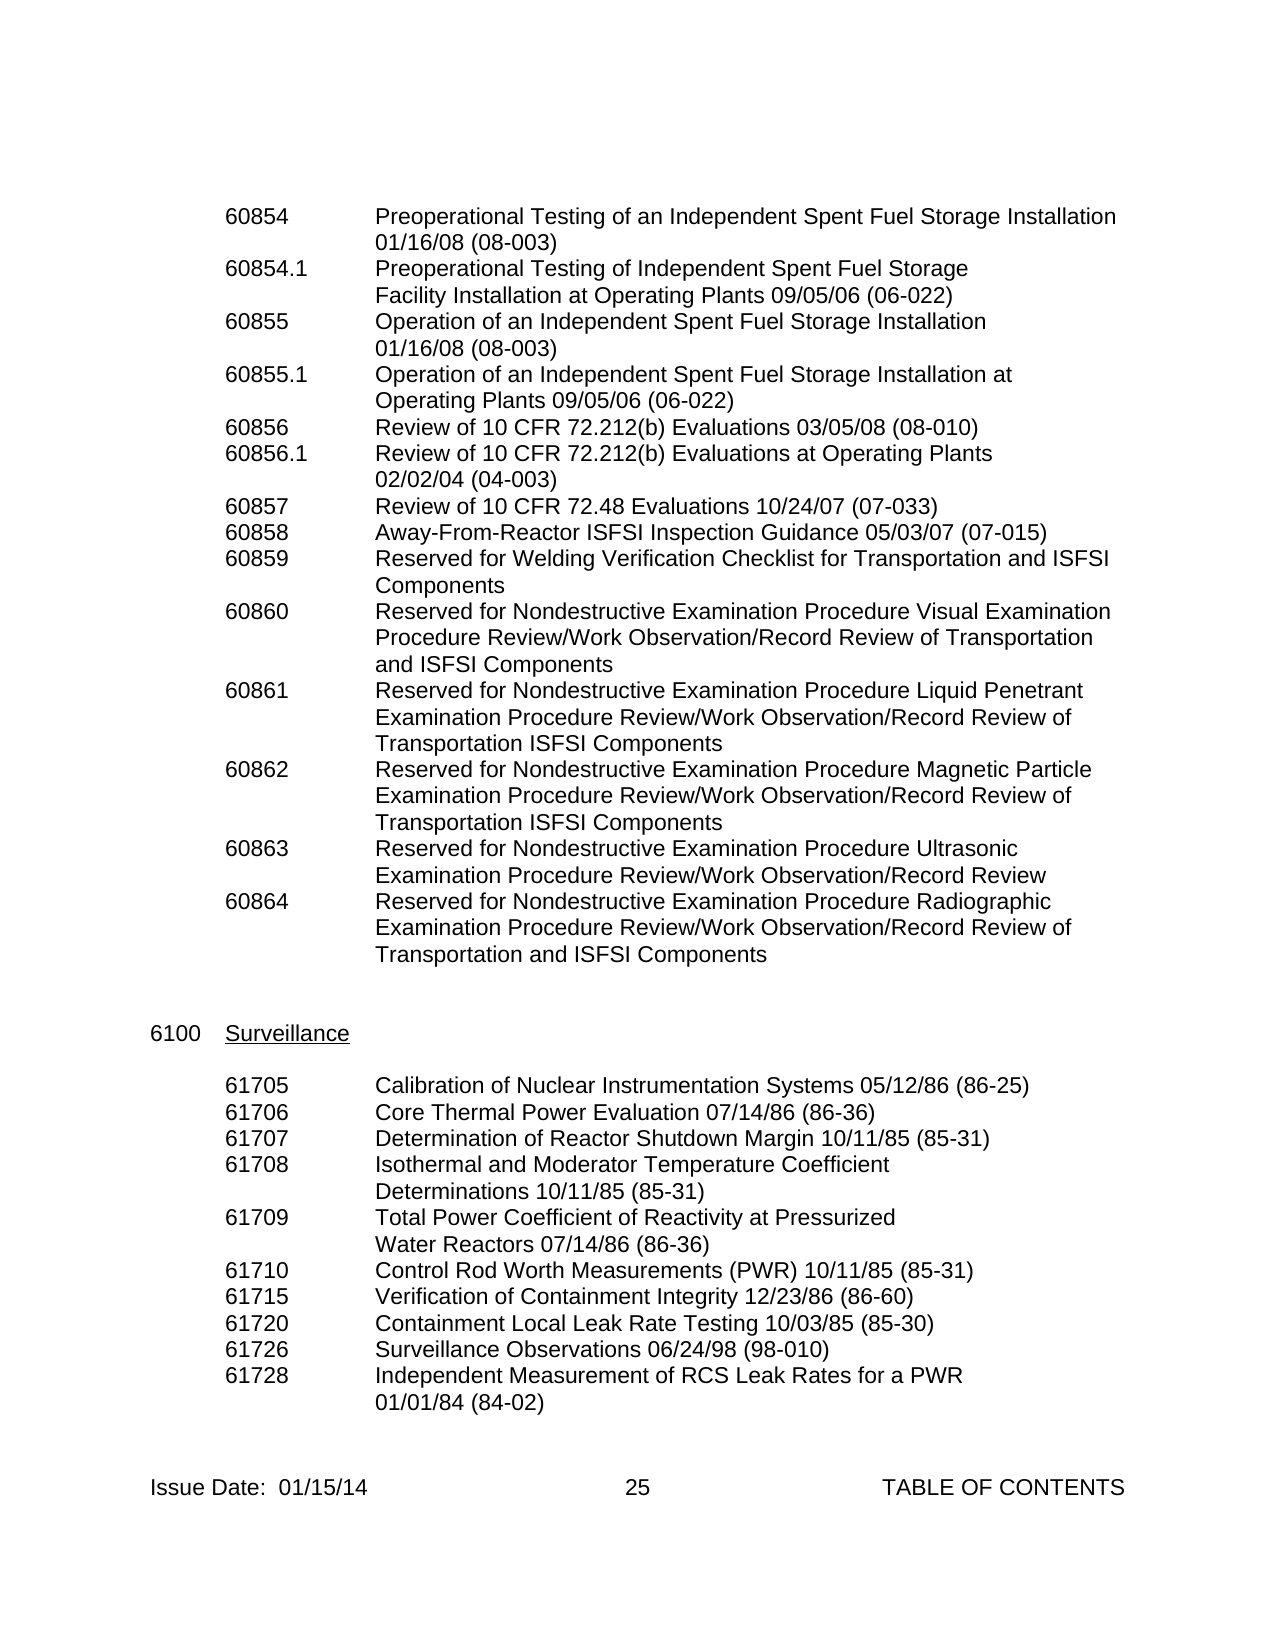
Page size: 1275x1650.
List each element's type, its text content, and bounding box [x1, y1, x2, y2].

text Water Reactors 07/14/86 (86-36) [150, 1231, 1125, 1257]
text 60859 Reserved for Welding Verification Checklist for Transportation and ISFSI Components [150, 545, 1125, 598]
text 61720 Containment Local Leak Rate Testing 10/03/85 (85-30) [150, 1309, 1125, 1336]
text 60854 Preoperational Testing of an Independent Spent Fuel Storage Installation 01/16/08 (08-003) [150, 203, 1125, 255]
text 60855 Operation of an Independent Spent Fuel Storage Installation [150, 308, 1125, 334]
text 61709 Total Power Coefficient of Reactivity at Pressurized [150, 1204, 1125, 1231]
text 60860 Reserved for Nondestructive Examination Procedure Visual Examination Procedure Review/Work Observation/Record Review of Transportation and ISFSI Components [150, 598, 1125, 677]
text 61728 Independent Measurement of RCS Leak Rates for a PWR [150, 1362, 1125, 1389]
text 60855.1 Operation of an Independent Spent Fuel Storage Installation at [150, 361, 1125, 387]
text 61715 Verification of Containment Integrity 12/23/86 (86-60) [150, 1283, 1125, 1309]
text 60862 Reserved for Nondestructive Examination Procedure Magnetic Particle Examination Procedure Review/Work Observation/Record Review of Transportation ISFSI Components [150, 756, 1125, 835]
text 61710 Control Rod Worth Measurements (PWR) 10/11/85 (85-31) [150, 1257, 1125, 1283]
text 02/02/04 (04-003) [150, 466, 1125, 493]
text 60861 Reserved for Nondestructive Examination Procedure Liquid Penetrant Examination Procedure Review/Work Observation/Record Review of Transportation ISFSI Components [150, 677, 1125, 756]
text 60863 Reserved for Nondestructive Examination Procedure Ultrasonic Examination Procedure Review/Work Observation/Record Review [150, 835, 1125, 888]
text 01/16/08 (08-003) [150, 334, 1125, 361]
text 6100 Surveillance [150, 1020, 1125, 1046]
text 61726 Surveillance Observations 06/24/98 (98-010) [150, 1336, 1125, 1362]
text 60864 Reserved for Nondestructive Examination Procedure Radiographic Examination Procedure Review/Work Observation/Record Review of Transportation and ISFSI Components [150, 888, 1125, 967]
text 60857 Review of 10 CFR 72.48 Evaluations 10/24/07 (07-033) [150, 493, 1125, 519]
text 61707 Determination of Reactor Shutdown Margin 10/11/85 (85-31) [150, 1125, 1125, 1151]
text Operating Plants 09/05/06 (06-022) [150, 387, 1125, 413]
text 01/01/84 (84-02) [150, 1389, 1125, 1415]
text 61706 Core Thermal Power Evaluation 07/14/86 (86-36) [150, 1099, 1125, 1125]
text 60856 Review of 10 CFR 72.212(b) Evaluations 03/05/08 (08-010) [150, 413, 1125, 440]
text Determinations 10/11/85 (85-31) [150, 1178, 1125, 1204]
text 60854.1 Preoperational Testing of Independent Spent Fuel Storage [150, 255, 1125, 282]
text 61705 Calibration of Nuclear Instrumentation Systems 05/12/86 (86-25) [150, 1072, 1125, 1099]
text 61708 Isothermal and Moderator Temperature Coefficient [150, 1151, 1125, 1178]
text Facility Installation at Operating Plants 09/05/06 (06-022) [150, 282, 1125, 308]
text 60858 Away-From-Reactor ISFSI Inspection Guidance 05/03/07 (07-015) [150, 519, 1125, 545]
text 60856.1 Review of 10 CFR 72.212(b) Evaluations at Operating Plants [150, 440, 1125, 466]
